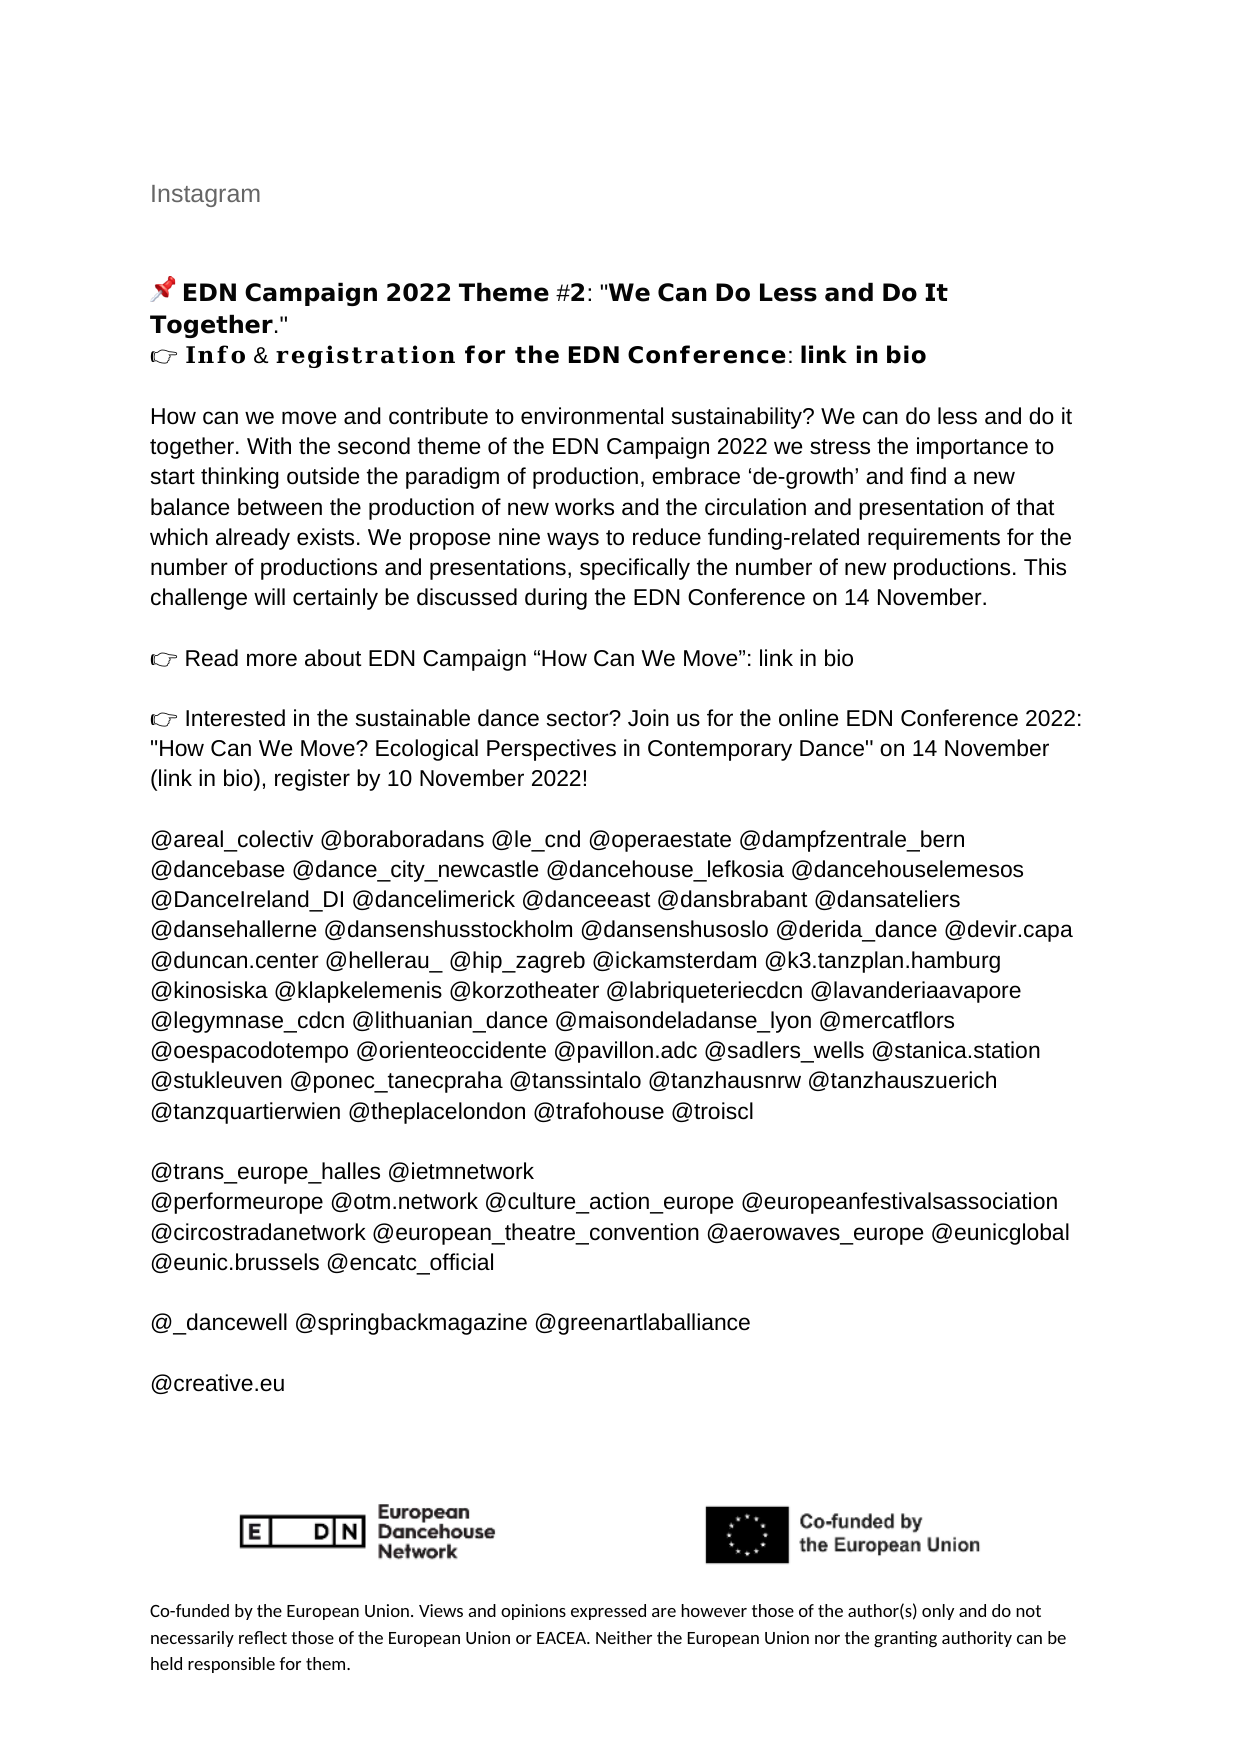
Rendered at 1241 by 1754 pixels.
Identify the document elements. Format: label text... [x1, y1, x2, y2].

text @areal_colectiv @boraboradans @le_cnd @operaestate @dampfzentrale_bern @dancebase @dance_city_newcastle @dancehouse_lefkosia @dancehouselemesos @DanceIreland_DI @dancelimerick @danceeast @dansbrabant @dansateliers @dansehallerne @dansenshusstockholm @dansenshusoslo @derida_dance @devir.capa @duncan.center @hellerau_ @hip_zagreb @ickamsterdam @k3.tanzplan.hamburg @kinosiska @klapkelemenis @korzotheater @labriqueteriecdcn @lavanderiaavapore @legymnase_cdcn @lithuanian_dance @maisondeladanse_lyon @mercatflors @oespacodotempo @orienteoccidente @pavillon.adc @sadlers_wells @stanica.station @stukleuven @ponec_tanecpraha @tanssintalo @tanzhausnrw @tanzhauszuerich @tanzquartierwien @theplacelondon @trafohouse @troiscl [150, 826, 1090, 1124]
text 👉 Interested in the sustainable dance sector? Join us for the online EDN Conference 2022: "How Can We Move? Ecological Perspectives in Contemporary Dance'' on 14 November (link in bio), register by 10 November 2022! [150, 705, 1090, 792]
text @_dancewell @springbackmagazine @greenartlaballiance [150, 1309, 1090, 1336]
picture [150, 276, 175, 302]
text @performeurope @otm.network @culture_action_europe @europeanfestivalsassociation @circostradanetwork @european_theatre_convention @aerowaves_europe @eunicglobal @eunic.brussels @encatc_official [150, 1188, 1090, 1275]
subtitle Instagram [150, 179, 1090, 208]
picture [209, 1469, 1031, 1596]
text @creative.eu [150, 1369, 1090, 1396]
text @trans_europe_halles @ietmnetwork [150, 1158, 1090, 1184]
text 𝗘𝗗𝗡 𝗖𝗮𝗺𝗽𝗮𝗶𝗴𝗻 𝟮𝟬𝟮𝟮 𝗧𝗵𝗲𝗺𝗲 #𝟮: "𝗪𝗲 𝗖𝗮𝗻 𝗗𝗼 𝗟𝗲𝘀𝘀 𝗮𝗻𝗱 𝗗𝗼 𝗜𝘁 𝗧𝗼𝗴𝗲𝘁𝗵𝗲𝗿." [150, 277, 1090, 338]
text 👉 𝐈𝐧𝐟𝐨 & 𝐫𝐞𝐠𝐢𝐬𝐭𝐫𝐚𝐭𝐢𝐨𝐧 𝗳𝗼𝗿 𝘁𝗵𝗲 𝗘𝗗𝗡 𝗖𝗼𝗻𝗳𝗲𝗿𝗲𝗻𝗰𝗲: 𝗹𝗶𝗻𝗸 𝗶𝗻 𝗯𝗶𝗼 [150, 342, 1090, 369]
text How can we move and contribute to environmental sustainability? We can do less and do it together. With the second theme of the EDN Campaign 2022 we stress the importance to start thinking outside the paradigm of production, embrace ‘de-growth’ and find a new balance between the production of new works and the circulation and presentation of that which already exists. We propose nine ways to reduce funding-related requirements for the number of productions and presentations, specifically the number of new productions. This challenge will certainly be discussed during the EDN Conference on 14 November. [150, 403, 1090, 611]
text 👉 Read more about EDN Campaign “How Can We Move”: link in bio [150, 644, 1090, 671]
